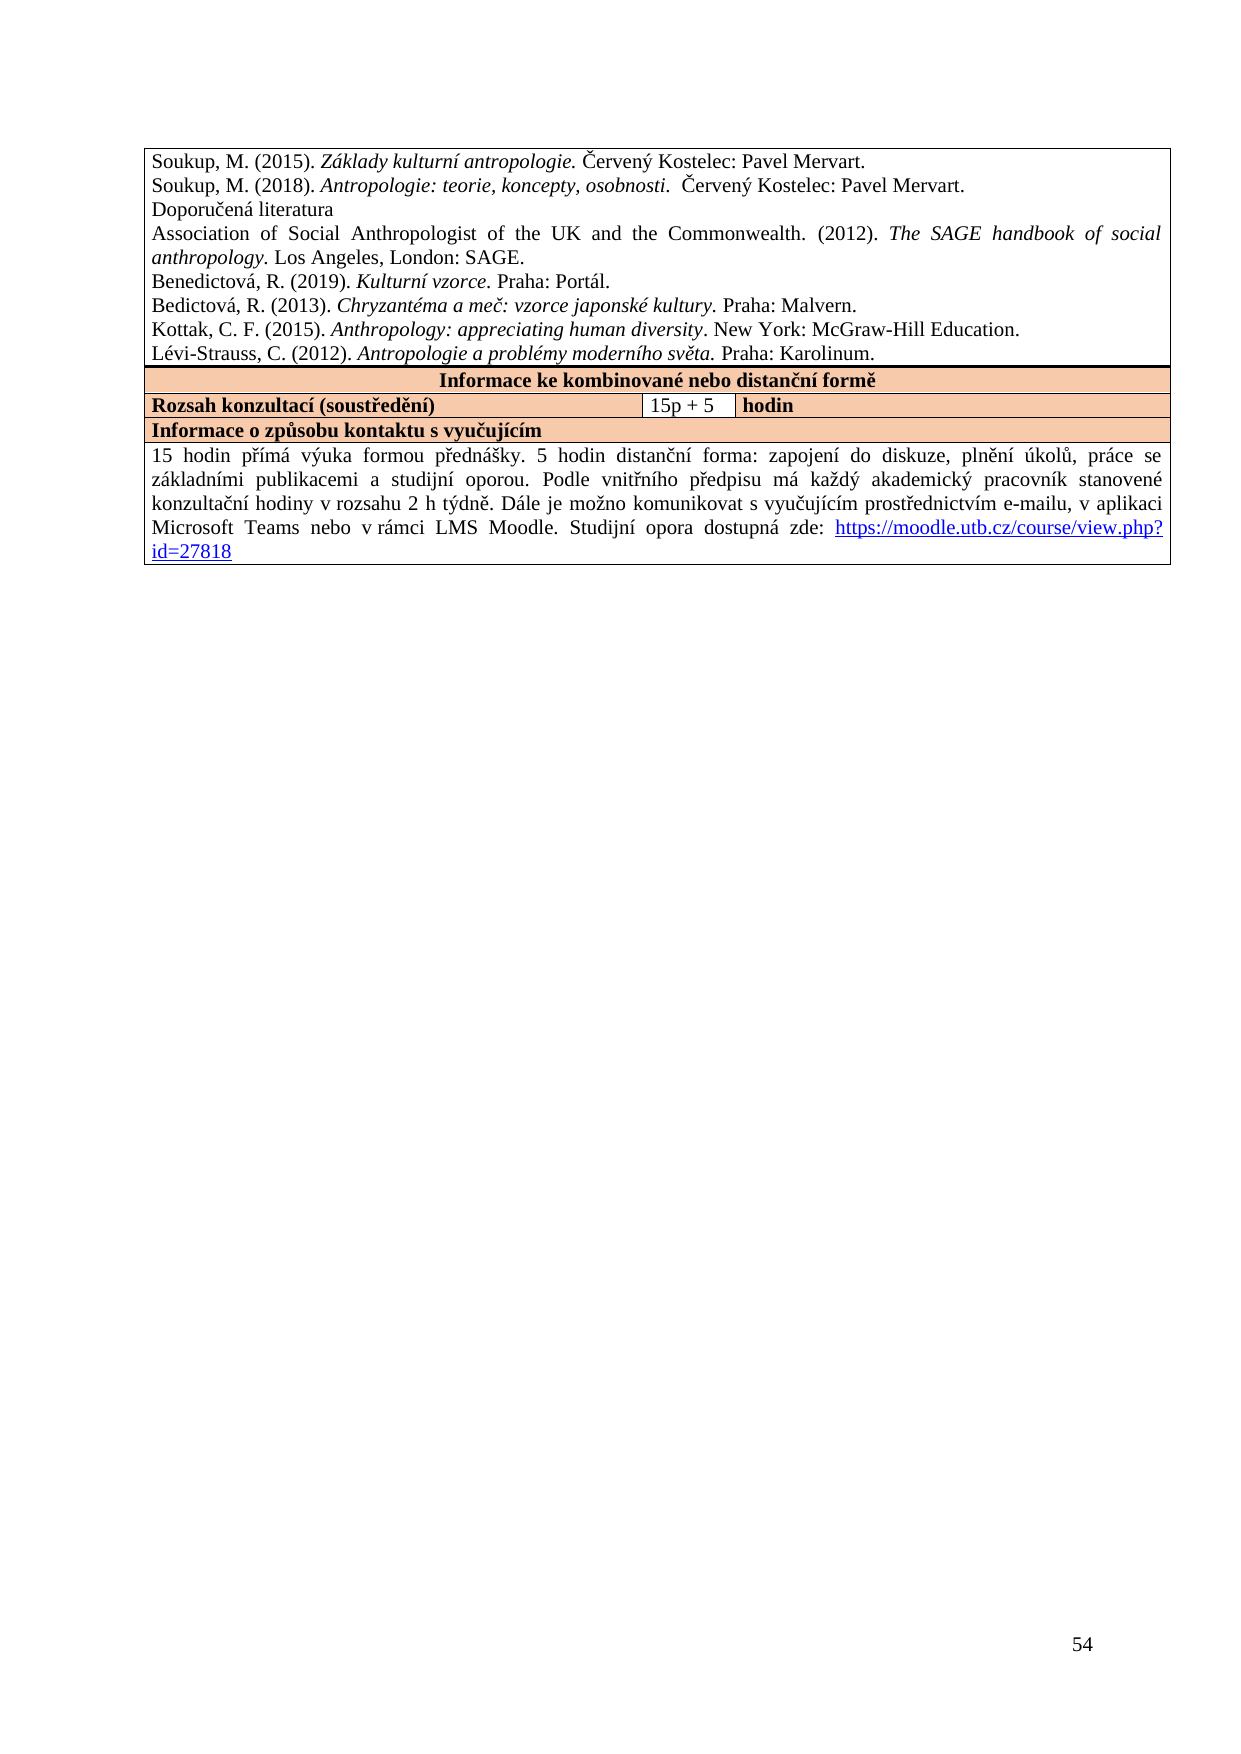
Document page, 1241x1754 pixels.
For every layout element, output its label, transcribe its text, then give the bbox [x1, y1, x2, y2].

table_cell hodin [736, 394, 1170, 417]
table_cell 15p + 5 [643, 394, 735, 417]
table_cell Informace o způsobu kontaktu s vyučujícím [145, 418, 1170, 442]
table_cell Informace ke kombinované nebo distanční formě [145, 368, 1170, 392]
table_cell Rozsah konzultací (soustředění) [145, 394, 642, 417]
table_cell 15 hodin přímá výuka formou přednášky. 5 hodin distanční forma: zapojení do diskuze, plnění úkolů, práce se základními publikacemi a studijní oporou. Podle vnitřního předpisu má každý akademický pracovník stanovené konzultační hodiny v rozsahu 2 h týdně. Dále je možno komunikovat s vyučujícím prostřednictvím e-mailu, v aplikaci Microsoft Teams nebo v rámci LMS Moodle. Studijní opora dostupná zde: https://moodle.utb.cz/course/view.php?id=27818 [145, 443, 1170, 563]
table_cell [145, 149, 1170, 365]
